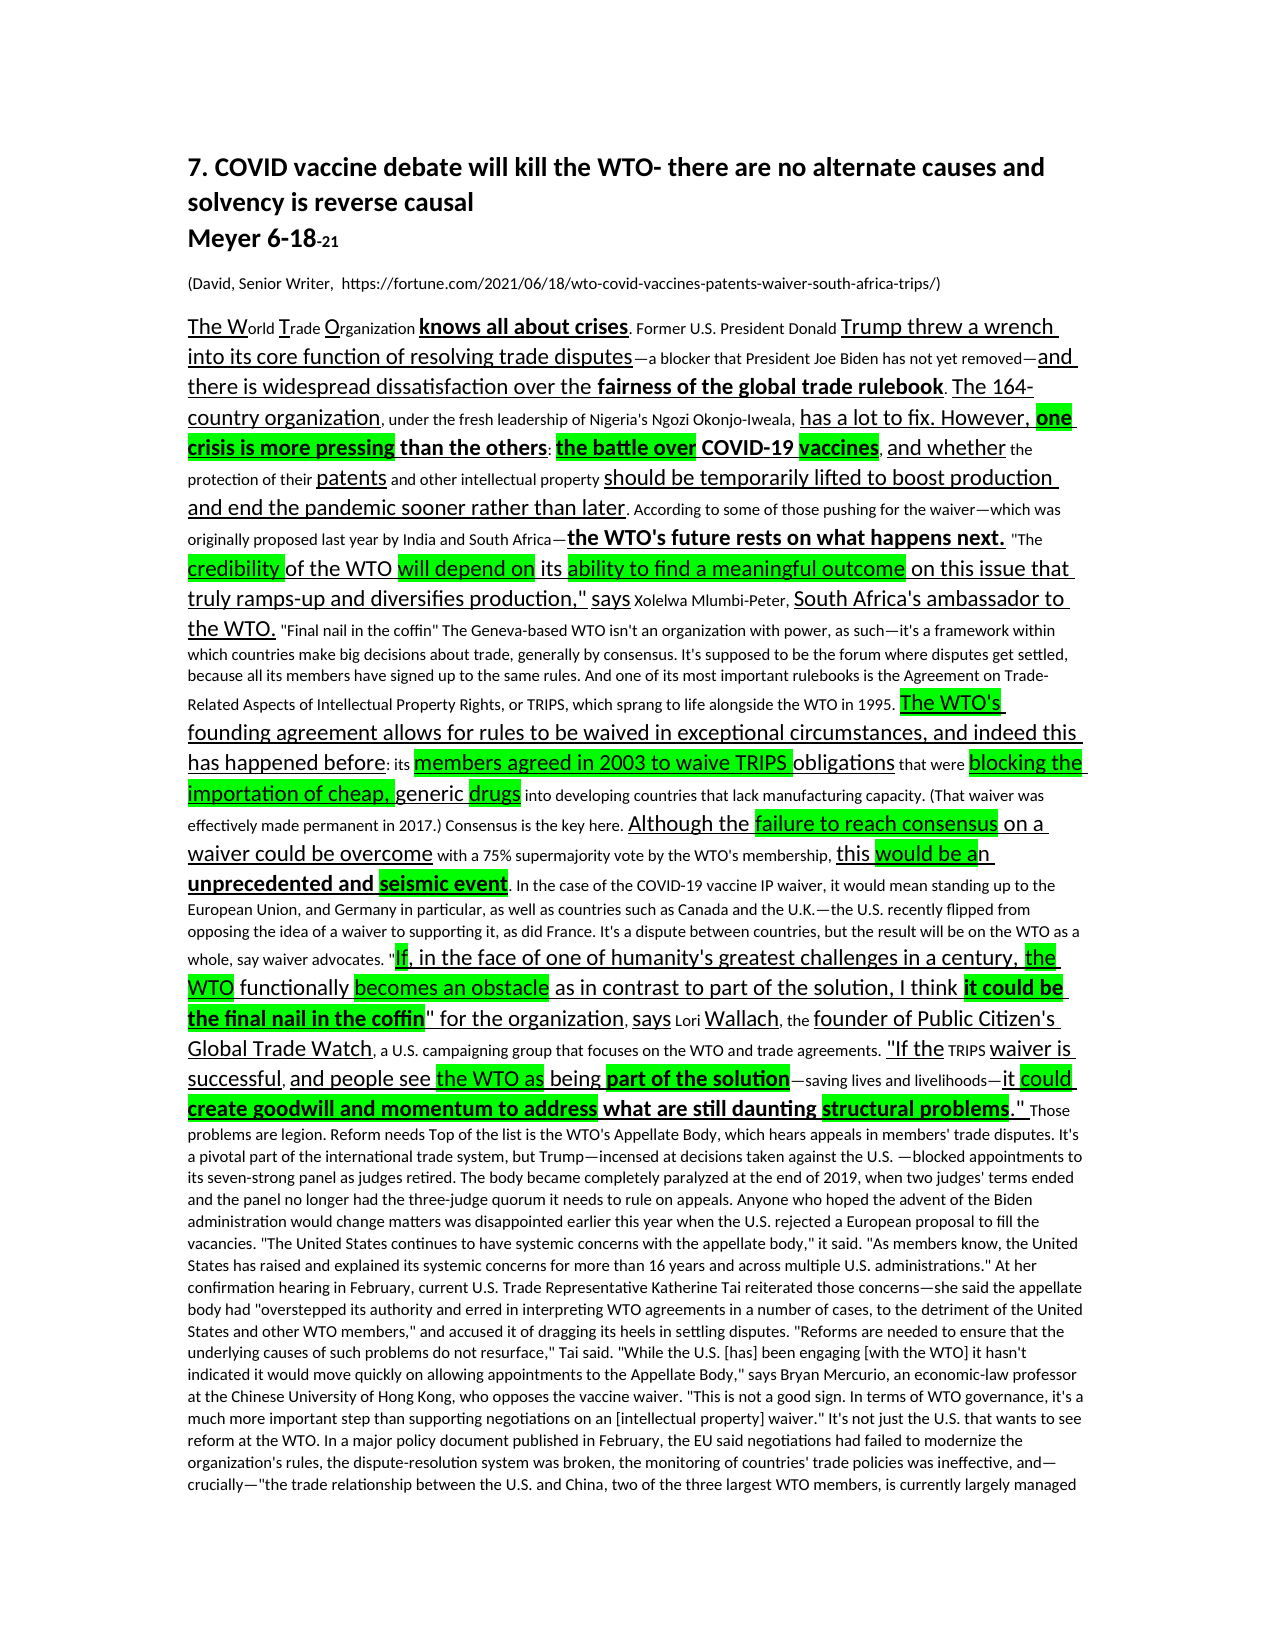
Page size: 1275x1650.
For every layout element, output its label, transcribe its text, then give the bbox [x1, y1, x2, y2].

text Meyer 6-18-21 [187, 221, 1087, 254]
text 7. COVID vaccine debate will kill the WTO- there are no alternate causes and solvency is reverse causal [187, 150, 1087, 219]
text (David, Senior Writer, https://fortune.com/2021/06/18/wto-covid-vaccines-patents-waiver-south-africa-trips/) [187, 273, 1087, 294]
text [187, 312, 1087, 1494]
